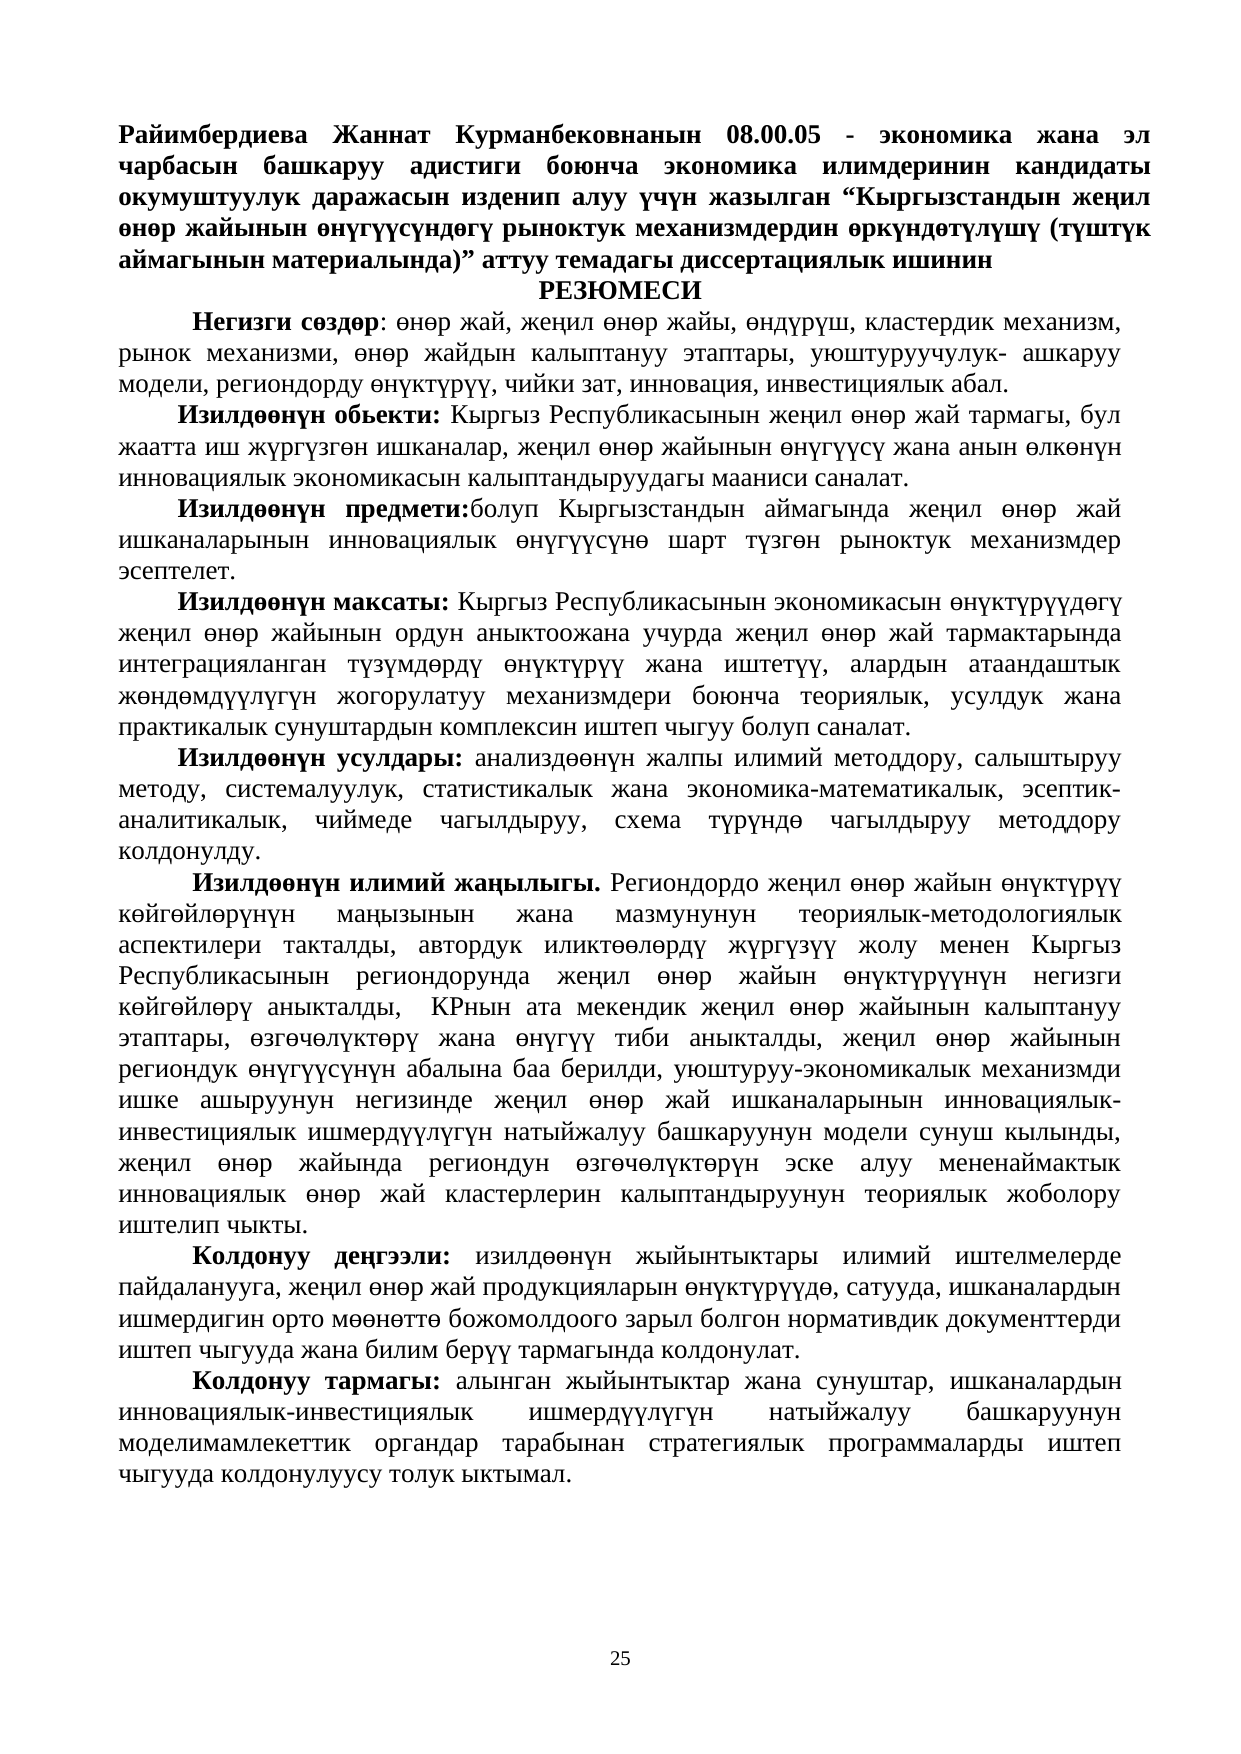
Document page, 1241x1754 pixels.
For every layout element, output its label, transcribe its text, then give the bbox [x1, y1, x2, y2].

text Изилдөөнүн обьекти: Кыргыз Республикасынын жеңил өнөр жай тармагы, бул жаатта иш жүргүзгөн ишканалар, жеңил өнөр жайынын өнүгүүсү жана анын өлкөнүн инновациялык экономикасын калыптандыруудагы мааниси саналат. [118, 398, 1122, 492]
text Изилдөөнүн предмети:болуп Кыргызстандын аймагында жеңил өнөр жай ишканаларынын инновациялык өнүгүүсүнө шарт түзгөн рыноктук механизмдер эсептелет. [118, 492, 1122, 585]
text Негизги сөздөр: өнөр жай, жеңил өнөр жайы, өндүрүш, кластердик механизм, рынок механизми, өнөр жайдын калыптануу этаптары, уюштуруучулук- ашкаруу модели, региондорду өнүктүрүү, чийки зат, инновация, инвестициялык абал. [118, 305, 1122, 398]
text Изилдөөнүн усулдары: анализдөөнүн жалпы илимий методдору, салыштыруу методу, системалуулук, статистикалык жана экономика-математикалык, эсептик-аналитикалык, чиймеде чагылдыруу, схема түрүндө чагылдыруу методдору колдонулду. [118, 741, 1122, 866]
text Колдонуу деңгээли: изилдөөнүн жыйынтыктары илимий иштелмелерде пайдаланууга, жеңил өнөр жай продукцияларын өнүктүрүүдө, сатууда, ишканалардын ишмердигин орто мөөнөттө божомолдоого зарыл болгон нормативдик документтерди иштеп чыгууда жана билим берүү тармагында колдонулат. [118, 1239, 1122, 1364]
text Колдонуу тармагы: алынган жыйынтыктар жана сунуштар, ишканалардын инновациялык-инвестициялык ишмердүүлүгүн натыйжалуу башкаруунун моделимамлекеттик органдар тарабынан стратегиялык программаларды иштеп чыгууда колдонулуусу толук ыктымал. [118, 1364, 1122, 1488]
text Изилдөөнүн илимий жаңылыгы. Региондордо жеңил өнөр жайын өнүктүрүү көйгөйлөрүнүн маңызынын жана мазмунунун теориялык-методологиялык аспектилери такталды, автордук иликтөөлөрдү жүргүзүү жолу менен Кыргыз Республикасынын региондорунда жеңил өнөр жайын өнүктүрүүнүн негизги көйгөйлөрү аныкталды, КРнын ата мекендик жеңил өнөр жайынын калыптануу этаптары, өзгөчөлүктөрү жана өнүгүү тиби аныкталды, жеңил өнөр жайынын региондук өнүгүүсүнүн абалына баа берилди, уюштуруу-экономикалык механизмди ишке ашыруунун негизинде жеңил өнөр жай ишканаларынын инновациялык-инвестициялык ишмердүүлүгүн натыйжалуу башкаруунун модели сунуш кылынды, жеңил өнөр жайында региондун өзгөчөлүктөрүн эске алуу мененаймактык инновациялык өнөр жай кластерлерин калыптандыруунун теориялык жоболору иштелип чыкты. [118, 866, 1122, 1239]
text РЕЗЮМЕСИ [118, 274, 1122, 305]
text Изилдөөнүн максаты: Кыргыз Республикасынын экономикасын өнүктүрүүдөгү жеңил өнөр жайынын ордун аныктоожана учурда жеңил өнөр жай тармактарында интеграцияланган түзүмдөрдү өнүктүрүү жана иштетүү, алардын атаандаштык жөндөмдүүлүгүн жогорулатуу механизмдери боюнча теориялык, усулдук жана практикалык сунуштардын комплексин иштеп чыгуу болуп саналат. [118, 585, 1122, 741]
text Райимбердиева Жаннат Курманбековнанын 08.00.05 - экономика жана эл чарбасын башкаруу адистиги боюнча экономика илимдеринин кандидаты окумуштуулук даражасын изденип алуу үчүн жазылган “Кыргызстандын жеңил өнөр жайынын өнүгүүсүндөгү рыноктук механизмдердин өркүндөтүлүшү (түштүк аймагынын материалында)” аттуу темадагы диссертациялык ишинин [118, 118, 1152, 274]
